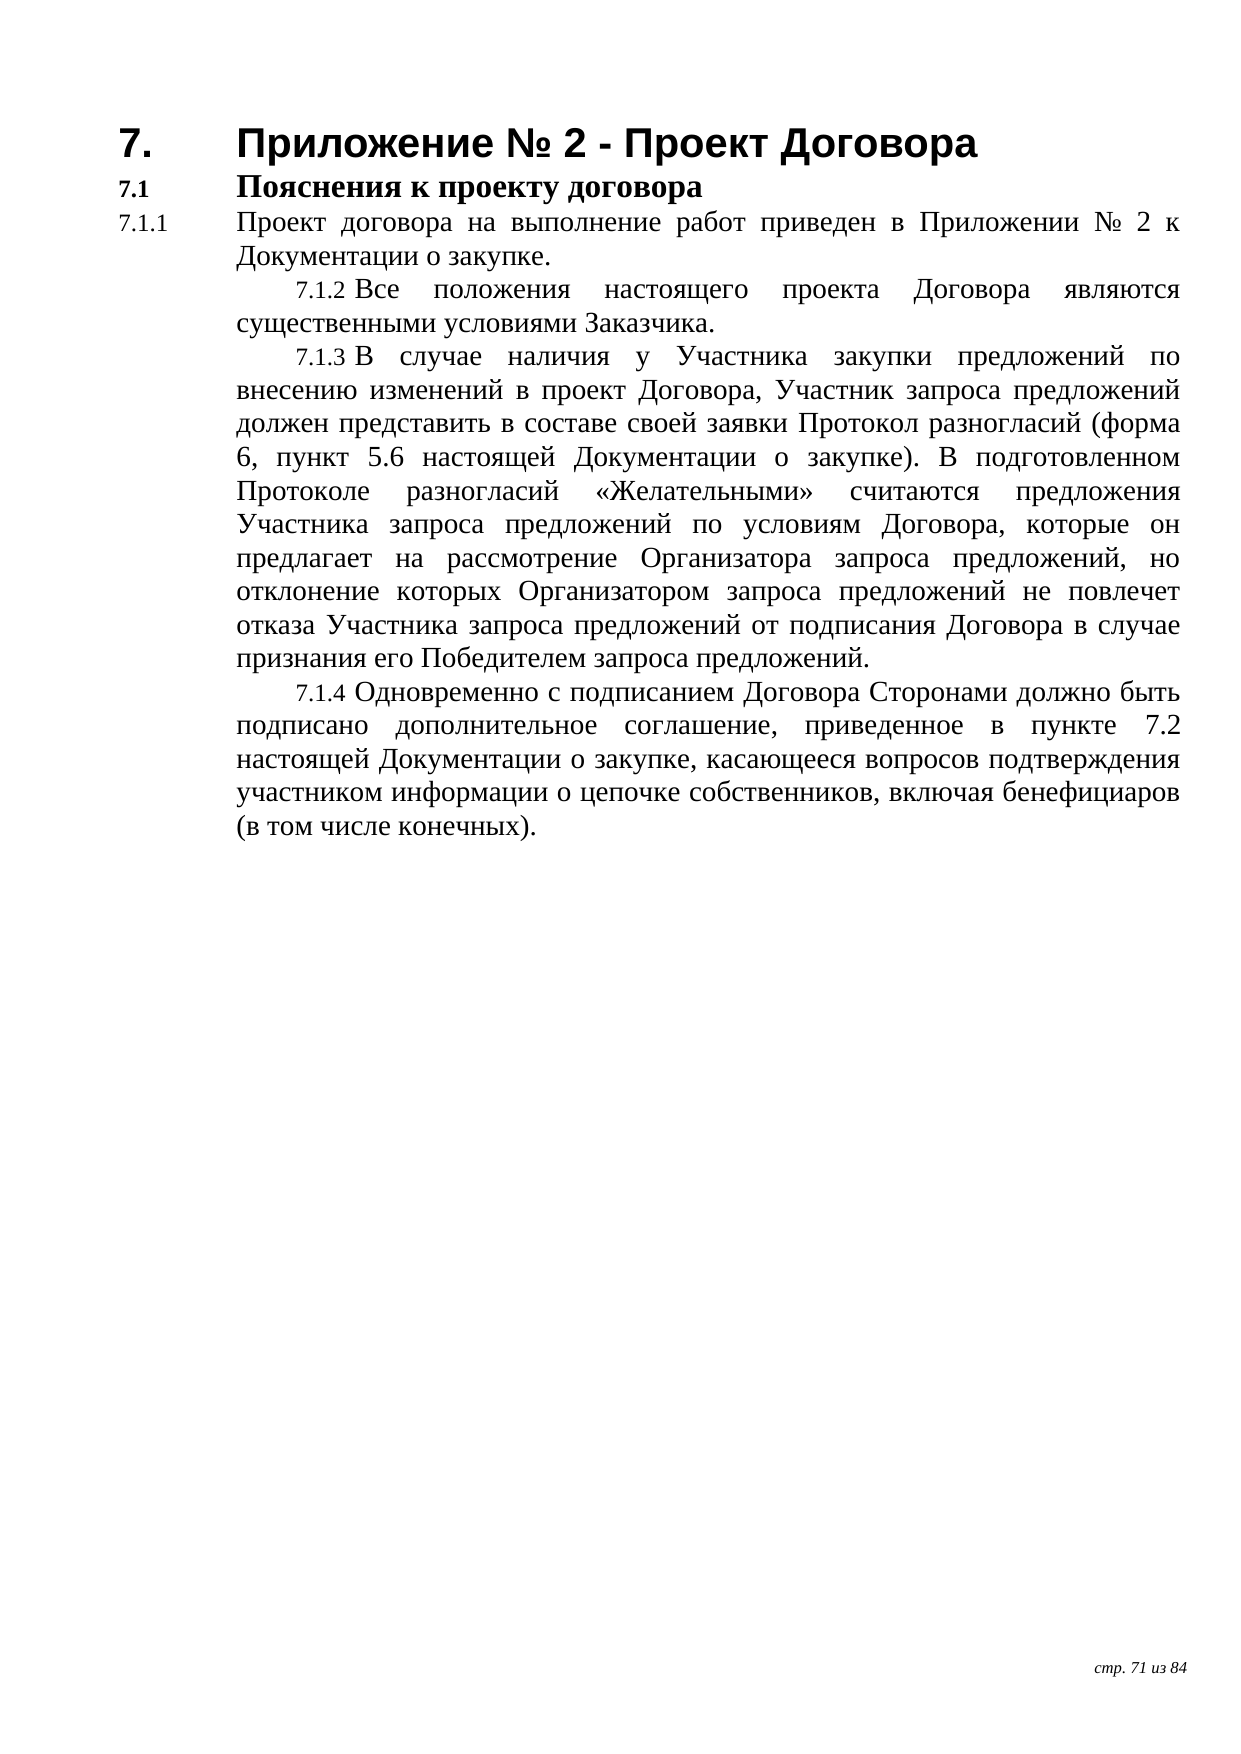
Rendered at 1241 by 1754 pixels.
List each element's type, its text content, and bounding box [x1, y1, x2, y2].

text В случае наличия у Участника закупки предложений по внесению изменений в проект Договора, Участник запроса предложений должен представить в составе своей заявки Протокол разногласий (форма 6, пункт 5.6 настоящей Документации о закупке). В подготовленном Протоколе разногласий «Желательными» считаются предложения Участника запроса предложений по условиям Договора, которые он предлагает на рассмотрение Организатора запроса предложений, но отклонение которых Организатором запроса предложений не повлечет отказа Участника запроса предложений от подписания Договора в случае признания его Победителем запроса предложений. [236, 338, 1181, 674]
subtitle Пояснения к проекту договора [118, 166, 1181, 204]
text Все положения настоящего проекта Договора являются существенными условиями Заказчика. [236, 271, 1181, 338]
subtitle Приложение № 2 - Проект Договора [118, 118, 1181, 166]
text Одновременно с подписанием Договора Сторонами должно быть подписано дополнительное соглашение, приведенное в пункте 7.2 настоящей Документации о закупке, касающееся вопросов подтверждения участником информации о цепочке собственников, включая бенефициаров (в том числе конечных). [236, 674, 1181, 842]
list Проект договора на выполнение работ приведен в Приложении № 2 к Документации о закупке. [118, 204, 1181, 271]
